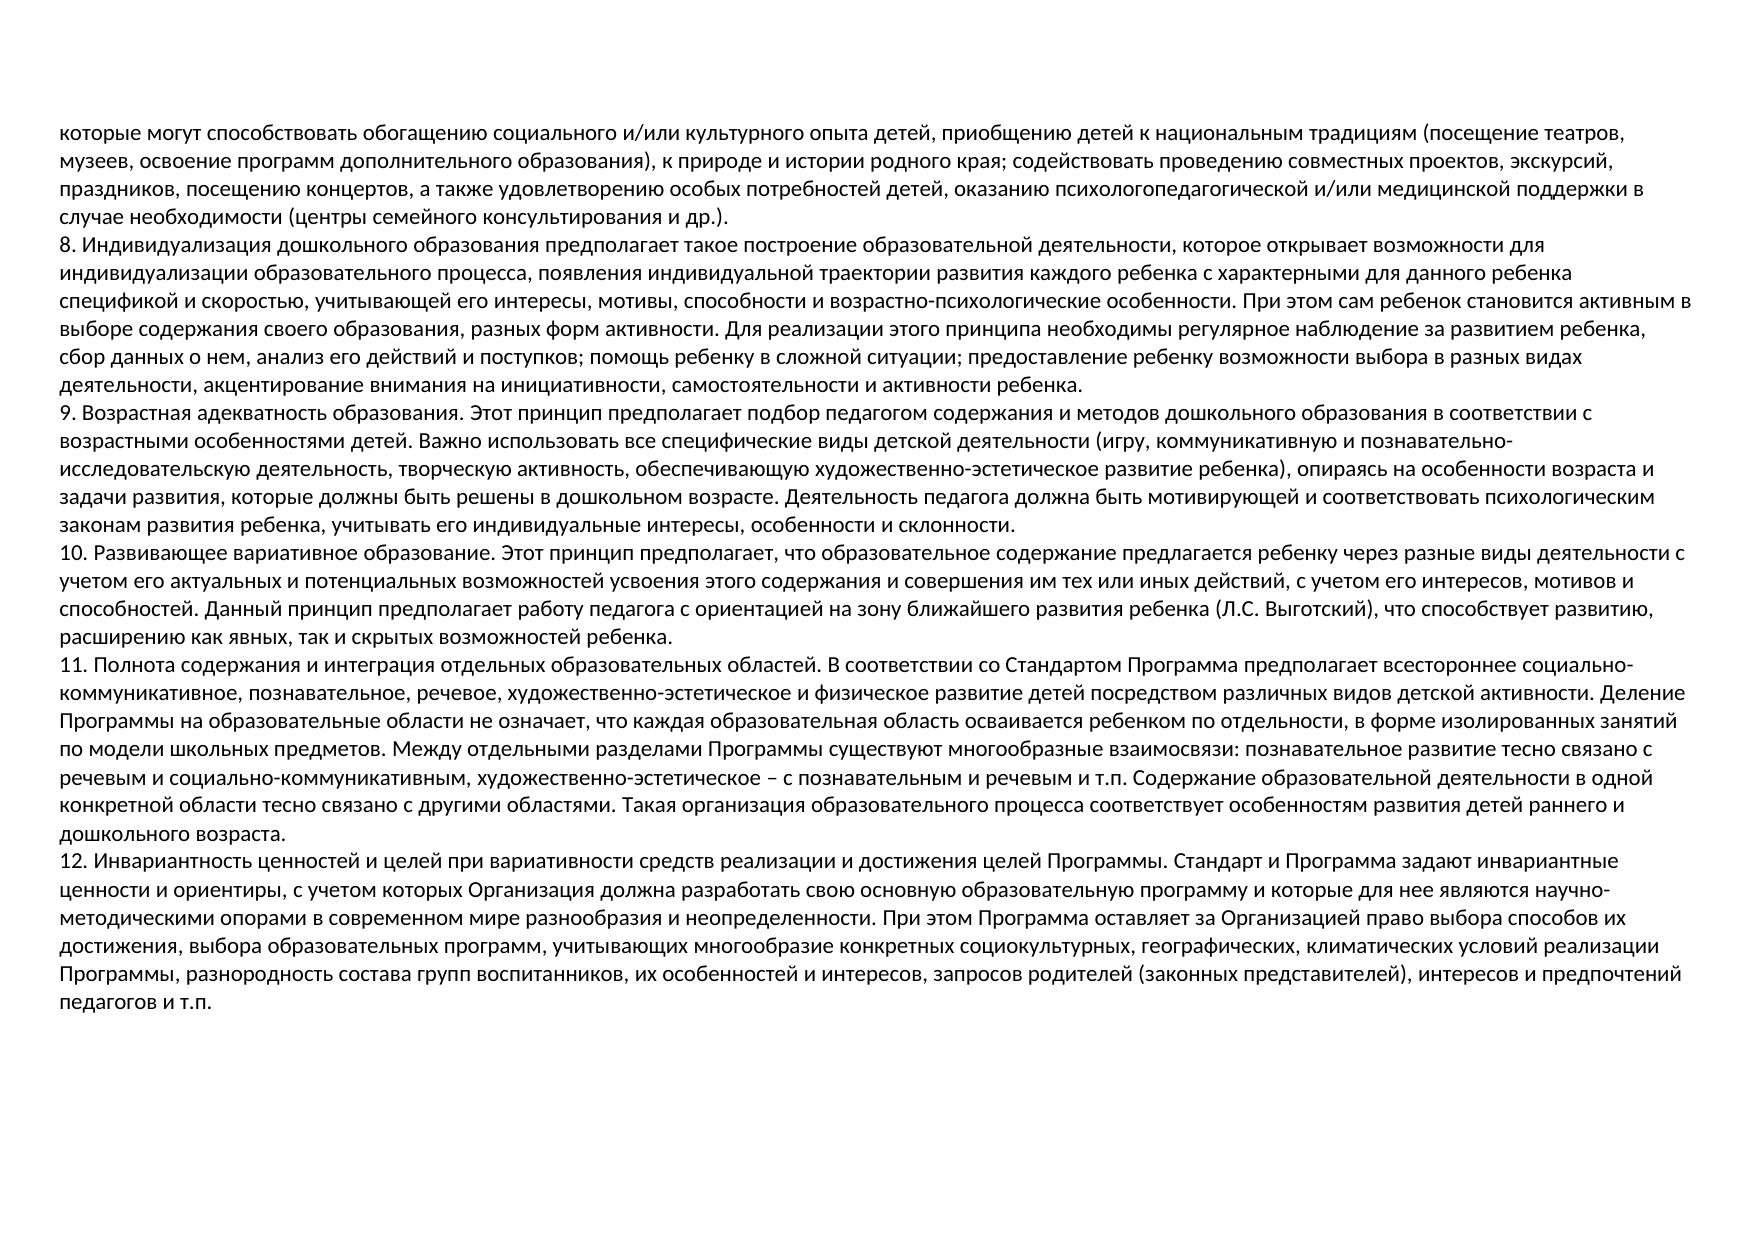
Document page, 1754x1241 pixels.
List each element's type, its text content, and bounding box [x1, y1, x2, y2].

text 10. Развивающее вариативное образование. Этот принцип предполагает, что образовательное содержание предлагается ребенку через разные виды деятельности с учетом его актуальных и потенциальных возможностей усвоения этого содержания и совершения им тех или иных действий, с учетом его интересов, мотивов и способностей. Данный принцип предполагает работу педагога с ориентацией на зону ближайшего развития ребенка (Л.С. Выготский), что способствует развитию, расширению как явных, так и скрытых возможностей ребенка. [59, 538, 1695, 651]
text 11. Полнота содержания и интеграция отдельных образовательных областей. В соответствии со Стандартом Программа предполагает всестороннее социально-коммуникативное, познавательное, речевое, художественно-эстетическое и физическое развитие детей посредством различных видов детской активности. Деление Программы на образовательные области не означает, что каждая образовательная область осваивается ребенком по отдельности, в форме изолированных занятий по модели школьных предметов. Между отдельными разделами Программы существуют многообразные взаимосвязи: познавательное развитие тесно связано с речевым и социально-коммуникативным, художественно-эстетическое – с познавательным и речевым и т.п. Содержание образовательной деятельности в одной конкретной области тесно связано с другими областями. Такая организация образовательного процесса соответствует особенностям развития детей раннего и дошкольного возраста. [59, 651, 1695, 847]
text 8. Индивидуализация дошкольного образования предполагает такое построение образовательной деятельности, которое открывает возможности для индивидуализации образовательного процесса, появления индивидуальной траектории развития каждого ребенка с характерными для данного ребенка спецификой и скоростью, учитывающей его интересы, мотивы, способности и возрастно-психологические особенности. При этом сам ребенок становится активным в выборе содержания своего образования, разных форм активности. Для реализации этого принципа необходимы регулярное наблюдение за развитием ребенка, сбор данных о нем, анализ его действий и поступков; помощь ребенку в сложной ситуации; предоставление ребенку возможности выбора в разных видах деятельности, акцентирование внимания на инициативности, самостоятельности и активности ребенка. [59, 230, 1695, 398]
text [59, 118, 1695, 230]
text 9. Возрастная адекватность образования. Этот принцип предполагает подбор педагогом содержания и методов дошкольного образования в соответствии с возрастными особенностями детей. Важно использовать все специфические виды детской деятельности (игру, коммуникативную и познавательно-исследовательскую деятельность, творческую активность, обеспечивающую художественно-эстетическое развитие ребенка), опираясь на особенности возраста и задачи развития, которые должны быть решены в дошкольном возрасте. Деятельность педагога должна быть мотивирующей и соответствовать психологическим законам развития ребенка, учитывать его индивидуальные интересы, особенности и склонности. [59, 398, 1695, 538]
text 12. Инвариантность ценностей и целей при вариативности средств реализации и достижения целей Программы. Стандарт и Программа задают инвариантные ценности и ориентиры, с учетом которых Организация должна разработать свою основную образовательную программу и которые для нее являются научно-методическими опорами в современном мире разнообразия и неопределенности. При этом Программа оставляет за Организацией право выбора способов их достижения, выбора образовательных программ, учитывающих многообразие конкретных социокультурных, географических, климатических условий реализации Программы, разнородность состава групп воспитанников, их особенностей и интересов, запросов родителей (законных представителей), интересов и предпочтений педагогов и т.п. [59, 847, 1695, 1015]
